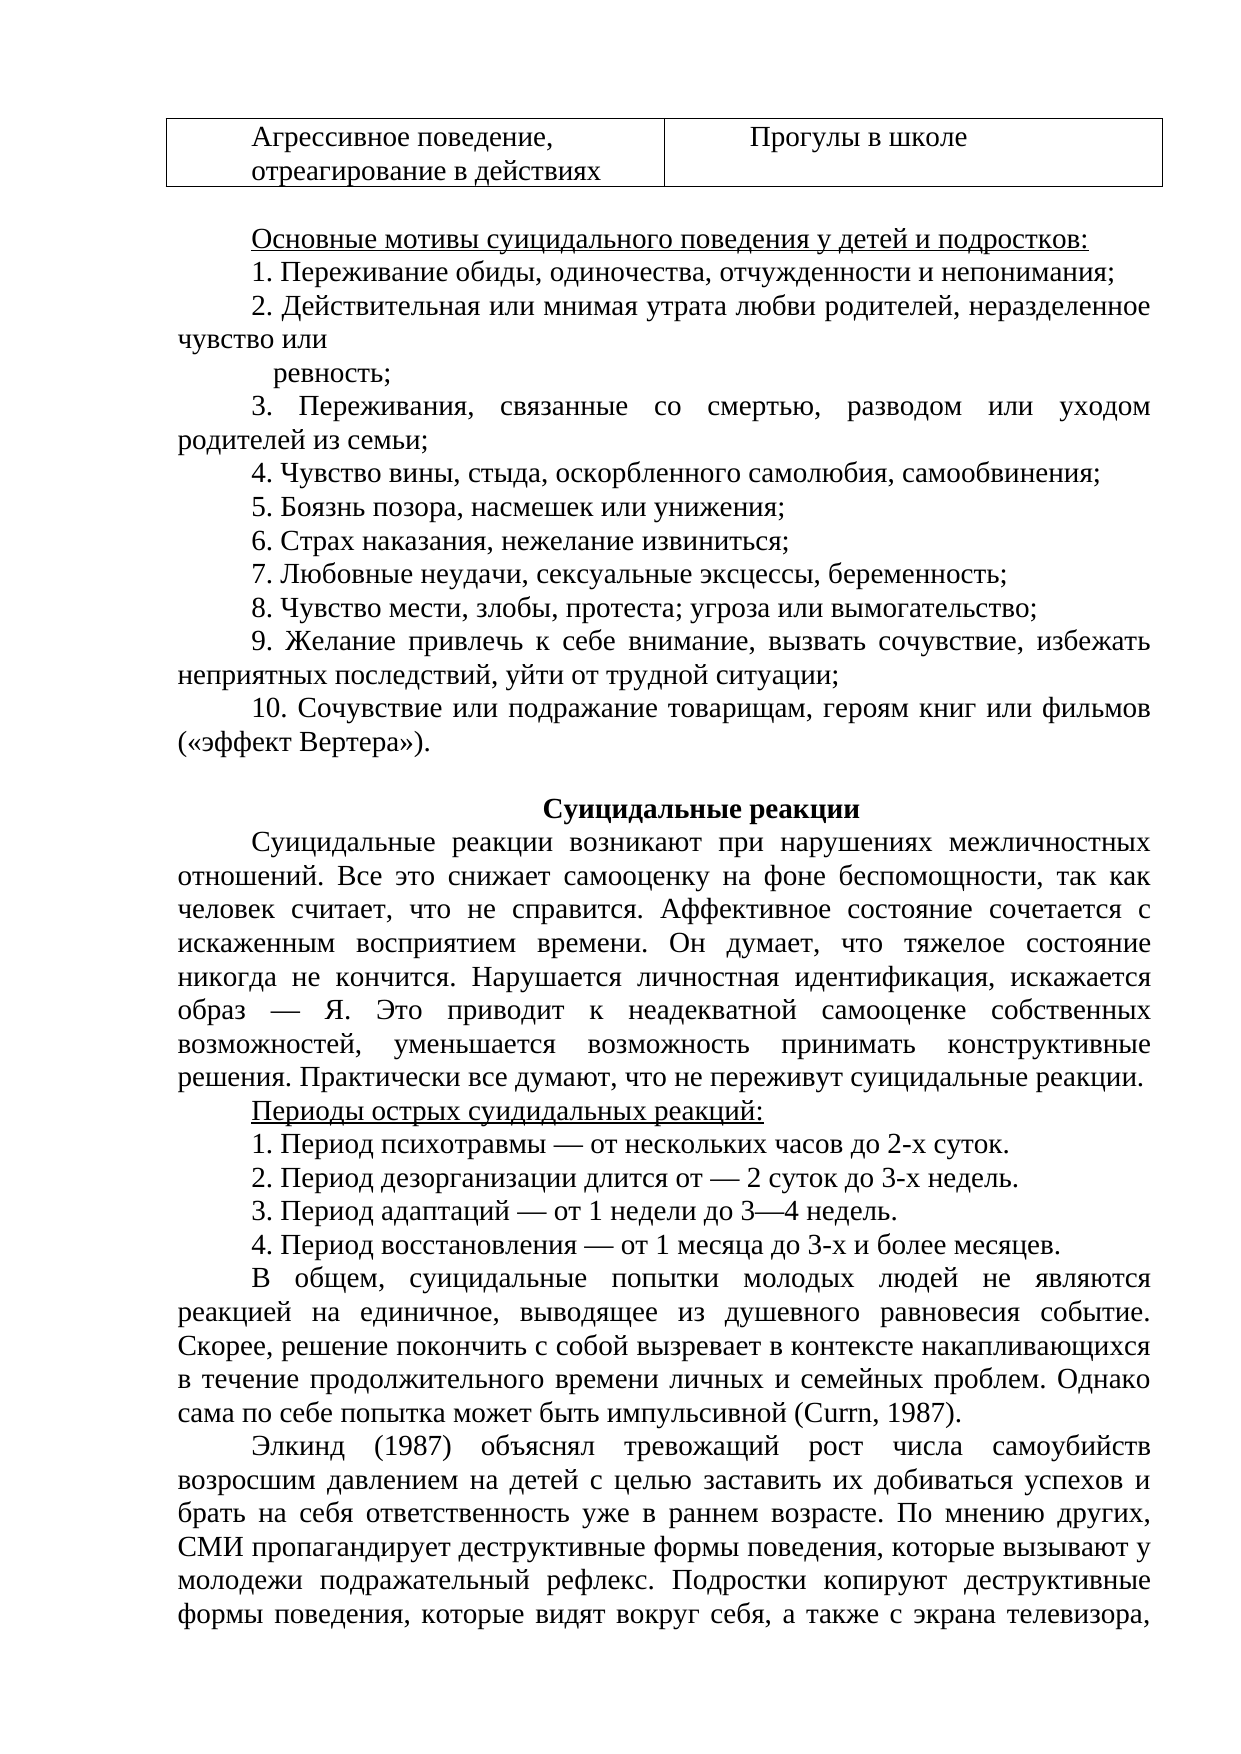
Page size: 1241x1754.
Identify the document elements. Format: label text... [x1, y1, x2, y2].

text 1. Переживание обиды, одиночества, отчужденности и непонимания; [177, 254, 1152, 288]
text 3. Переживания, связанные со смертью, разводом или уходом родителей из семьи; [177, 388, 1152, 456]
text Суицидальные реакции [177, 791, 1152, 824]
table_cell Прогулы в школе [665, 119, 1162, 186]
text 10. Сочувствие или подражание товарищам, героям книг или фильмов («эффект Вертера»). [177, 690, 1152, 757]
text 4. Чувство вины, стыда, оскорбленного самолюбия, самообвинения; [177, 456, 1152, 489]
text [177, 1428, 1152, 1629]
text ревность; [177, 355, 1152, 388]
text 8. Чувство мести, злобы, протеста; угроза или вымогательство; [177, 590, 1152, 623]
table_cell Агрессивное поведение, отреагирование в действиях [167, 119, 664, 186]
text Суицидальные реакции возникают при нарушениях межличностных отношений. Все это снижает самооценку на фоне беспомощности, так как человек считает, что не справится. Аффективное состояние сочетается с искаженным восприятием времени. Он думает, что тяжелое состояние никогда не кончится. Нарушается личностная идентификация, искажается образ — Я. Это приводит к неадекватной самооценке собственных возможностей, уменьшается возможность принимать конструктивные решения. Практически все думают, что не переживут суицидальные реакции. [177, 824, 1152, 1093]
text 4. Период восстановления — от 1 месяца до 3-х и более месяцев. [177, 1227, 1152, 1261]
text 9. Желание привлечь к себе внимание, вызвать сочувствие, избежать неприятных последствий, уйти от трудной ситуации; [177, 623, 1152, 690]
text 1. Период психотравмы — от нескольких часов до 2-х суток. [177, 1126, 1152, 1160]
text Основные мотивы суицидального поведения у детей и подростков: [177, 221, 1152, 254]
text В общем, суицидальные попытки молодых людей не являются реакцией на единичное, выводящее из душевного равновесия событие. Скорее, решение покончить с собой вызревает в контексте накапливающихся в течение продолжительного времени личных и семейных проблем. Однако сама по себе попытка может быть импульсивной (Сurrn, 1987). [177, 1261, 1152, 1428]
text 2. Действительная или мнимая утрата любви родителей, неразделенное чувство или [177, 288, 1152, 355]
text 7. Любовные неудачи, сексуальные эксцессы, беременность; [177, 556, 1152, 590]
text 6. Страх наказания, нежелание извиниться; [177, 523, 1152, 556]
text 2. Период дезорганизации длится от — 2 суток до 3-х недель. [177, 1160, 1152, 1193]
text 3. Период адаптаций — от 1 недели до 3—4 недель. [177, 1193, 1152, 1227]
text 5. Боязнь позора, насмешек или унижения; [177, 489, 1152, 523]
text Периоды острых суидидальных реакций: [177, 1093, 1152, 1126]
